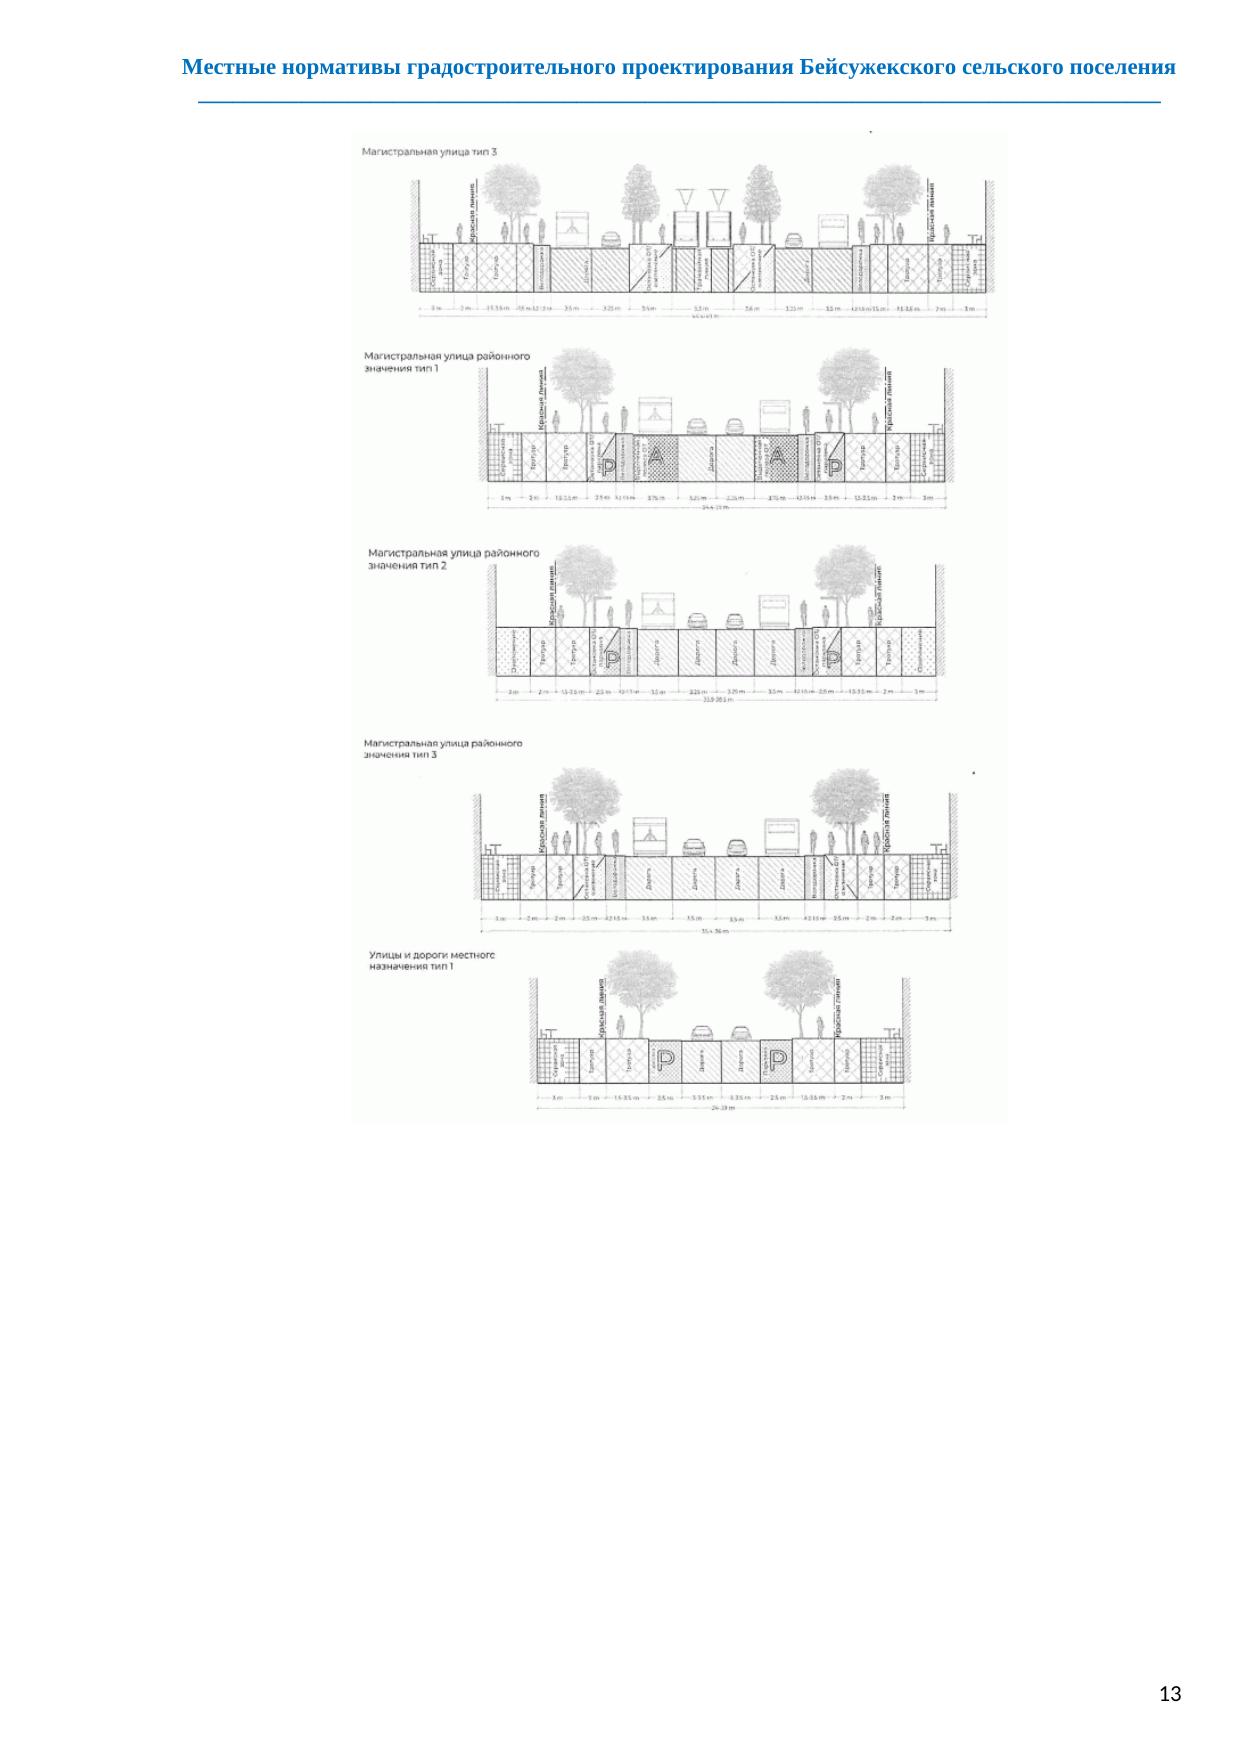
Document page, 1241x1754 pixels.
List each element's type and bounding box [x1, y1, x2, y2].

picture [350, 131, 1008, 1125]
